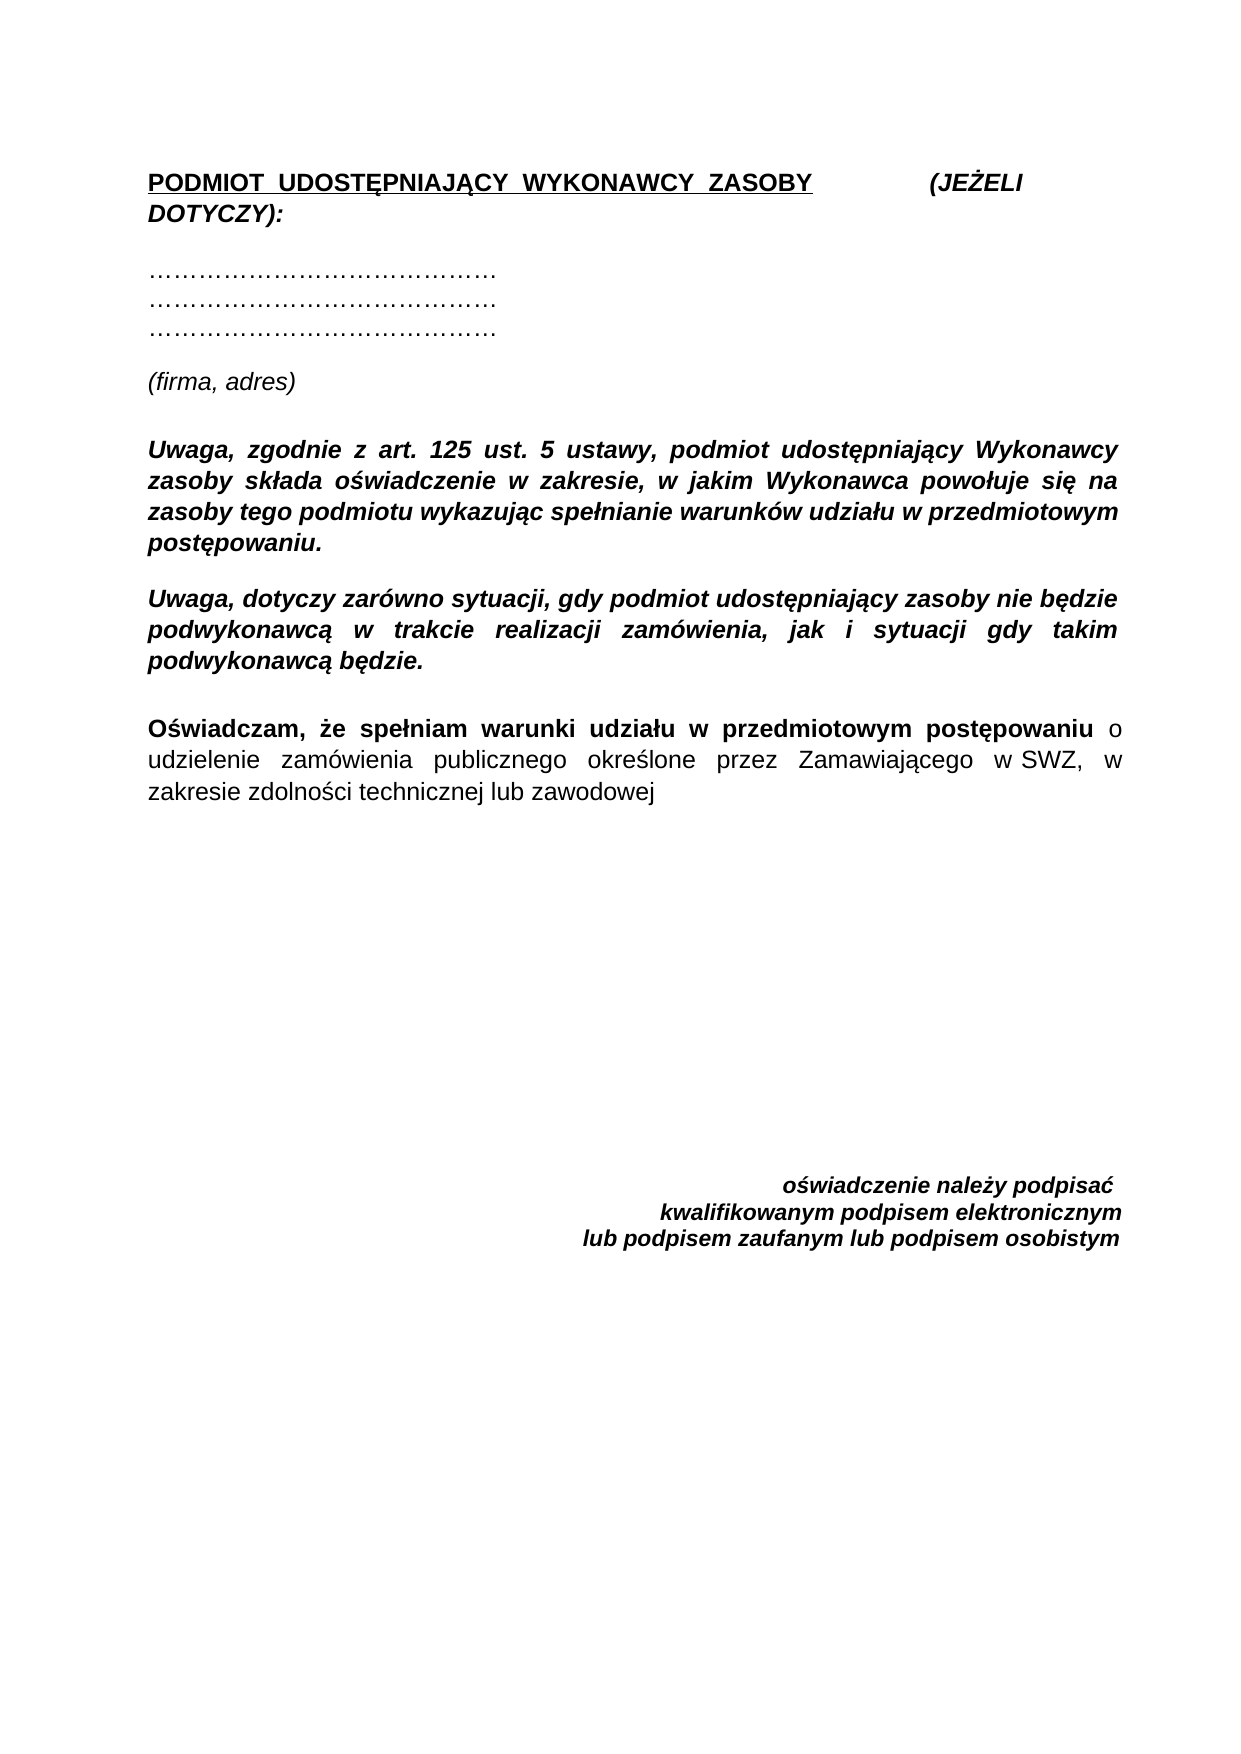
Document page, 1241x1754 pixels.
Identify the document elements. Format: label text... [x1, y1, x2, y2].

text lub podpisem zaufanym lub podpisem osobistym [561, 1225, 1122, 1252]
text ……………………………………………………………………………………………………………… [148, 255, 502, 341]
text Uwaga, dotyczy zarówno sytuacji, gdy podmiot udostępniający zasoby nie będzie podwykonawcą w trakcie realizacji zamówienia, jak i sytuacji gdy takim podwykonawcą będzie. [148, 584, 1122, 674]
text Oświadczam, że spełniam warunki udziału w przedmiotowym postępowaniu o udzielenie zamówienia publicznego określone przez Zamawiającego w SWZ, w zakresie zdolności technicznej lub zawodowej [148, 714, 1122, 805]
text (firma, adres) [148, 366, 502, 395]
text Uwaga, zgodnie z art. 125 ust. 5 ustawy, podmiot udostępniający Wykonawcy zasoby składa oświadczenie w zakresie, w jakim Wykonawca powołuje się na zasoby tego podmiotu wykazując spełnianie warunków udziału w przedmiotowym postępowaniu. [148, 434, 1122, 556]
text PODMIOT UDOSTĘPNIAJĄCY WYKONAWCY ZASOBY (JEŻELI DOTYCZY): [148, 168, 1122, 228]
text oświadczenie należy podpisać kwalifikowanym podpisem elektronicznym [561, 1172, 1122, 1225]
